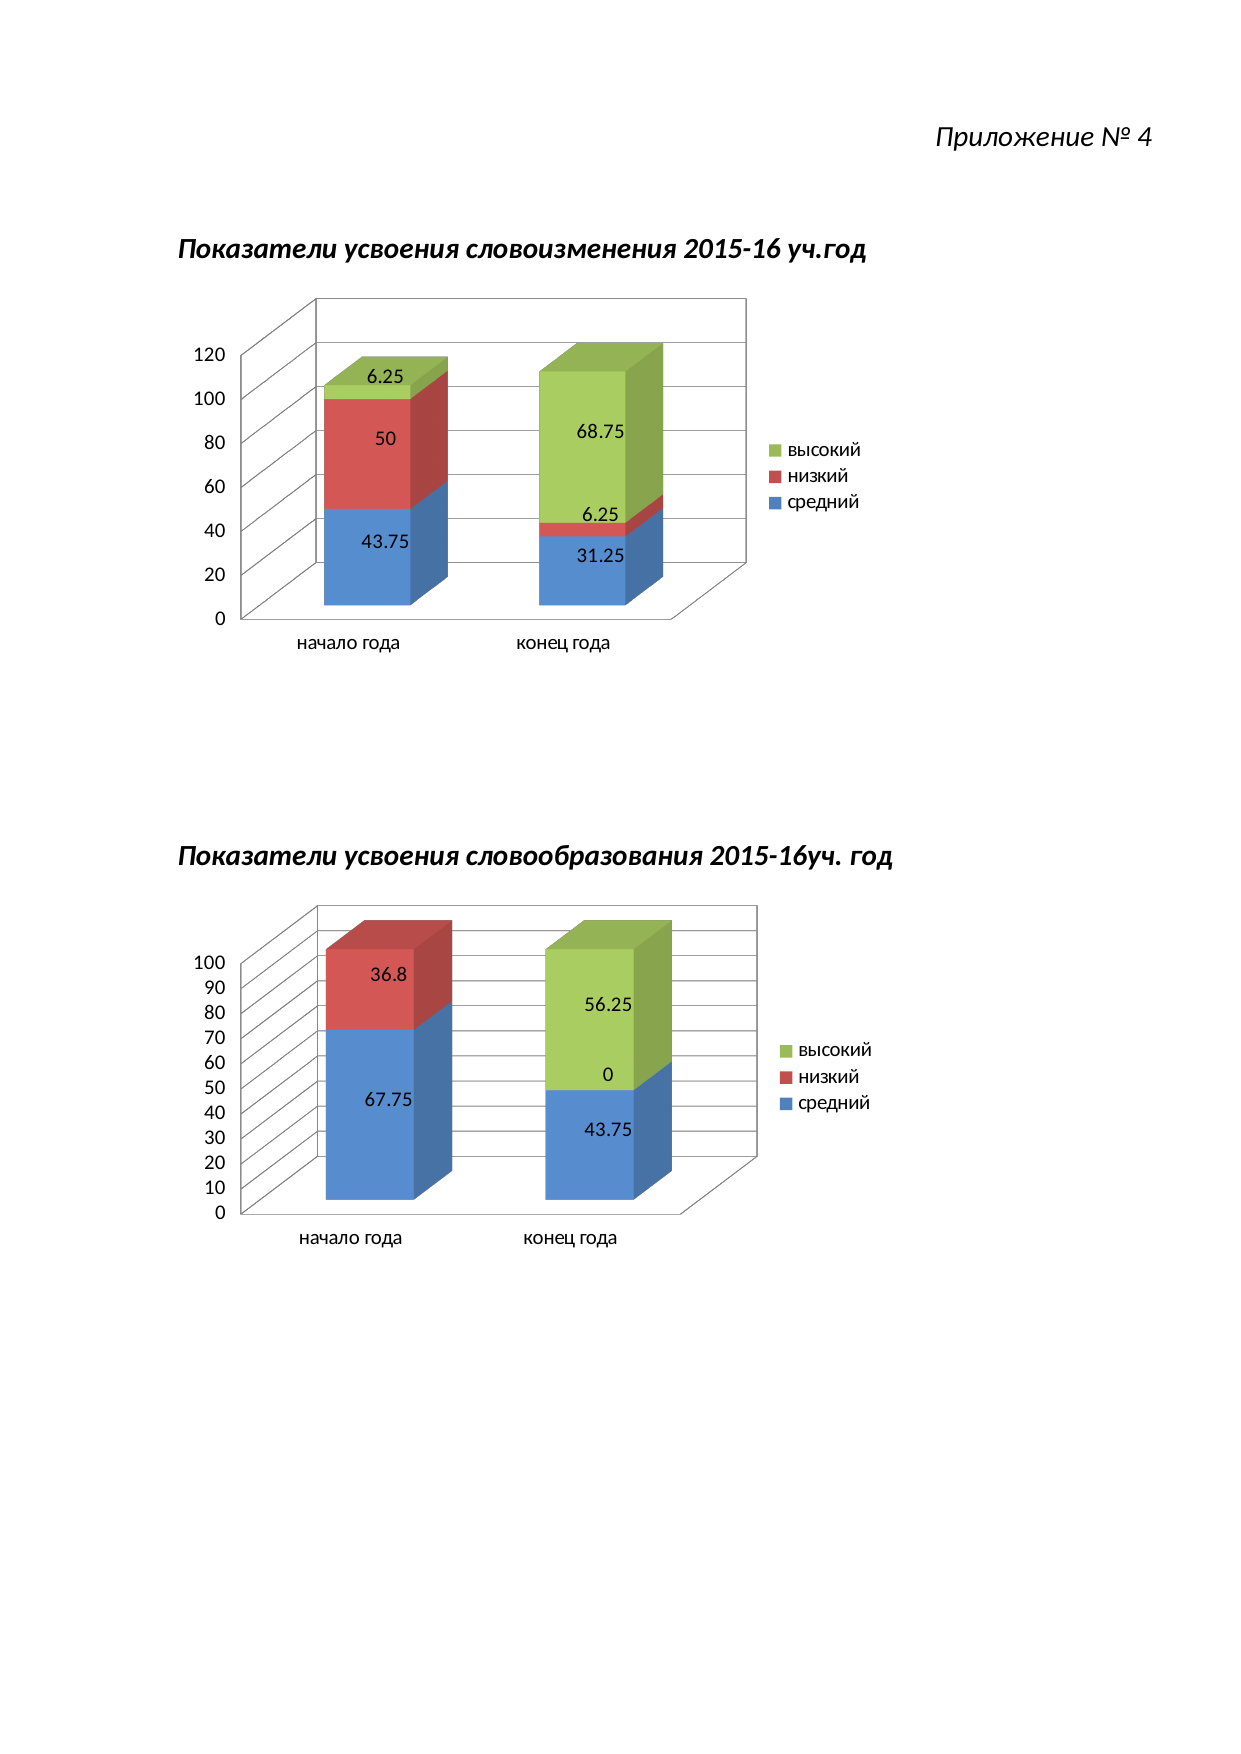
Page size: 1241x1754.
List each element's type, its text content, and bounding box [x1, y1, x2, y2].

text Показатели усвоения словообразования 2015-16уч. год [177, 837, 1152, 873]
text Показатели усвоения словоизменения 2015-16 уч.год [177, 230, 1152, 266]
text Приложение № 4 [177, 118, 1152, 154]
